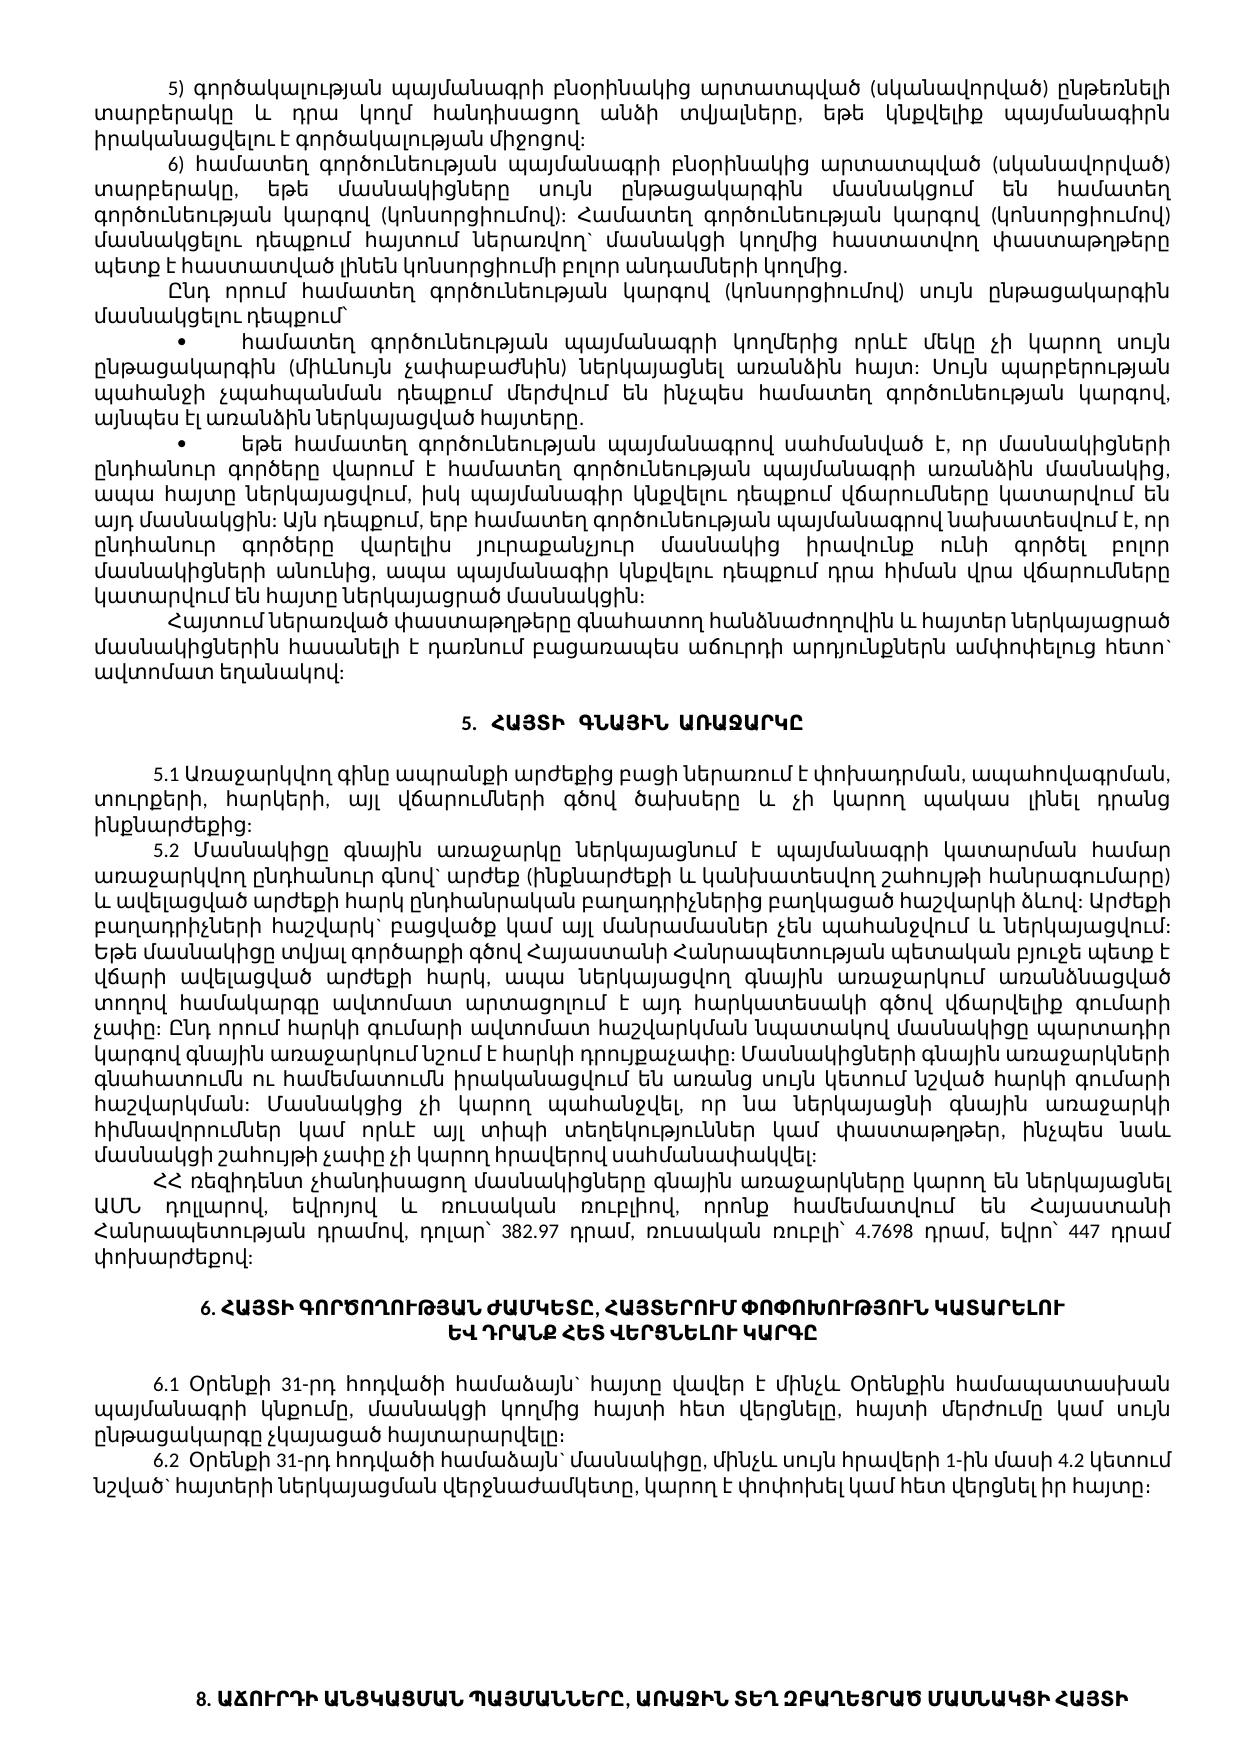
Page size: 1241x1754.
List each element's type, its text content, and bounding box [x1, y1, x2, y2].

text ՀՀ ռեզիդենտ չհանդիսացող մասնակիցները գնային առաջարկները կարող են ներկայացնել ԱՄՆ դոլլարով, եվրոյով և ռուսական ռուբլիով, որոնք համեմատվում են Հայաստանի Հանրապետության դրամով, դոլար՝ 382.97 դրամ, ռուսական ռուբլի՝ 4.7698 դրամ, եվրո՝ 447 դրամ փոխարժեքով: [94, 1168, 1171, 1269]
text 5.2 Մասնակիցը գնային առաջարկը ներկայացնում է պայմանագրի կատարման համար առաջարկվող ընդհանուր գնով` արժեք (ինքնարժեքի և կանխատեսվող շահույթի հանրագումարը) և ավելացված արժեքի հարկ ընդհանրական բաղադրիչներից բաղկացած հաշվարկի ձևով: Արժեքի բաղադրիչների հաշվարկ` բացվածք կամ այլ մանրամասներ չեն պահանջվում և ներկայացվում: Եթե մասնակիցը տվյալ գործարքի գծով Հայաստանի Հանրապետության պետական բյուջե պետք է վճարի ավելացված արժեքի հարկ, ապա ներկայացվող գնային առաջարկում առանձնացված տողով համակարգը ավտոմատ արտացոլում է այդ հարկատեսակի գծով վճարվելիք գումարի չափը: Ընդ որում հարկի գումարի ավտոմատ հաշվարկման նպատակով մասնակիցը պարտադիր կարգով գնային առաջարկում նշում է հարկի դրույքաչափը: Մասնակիցների գնային առաջարկների գնահատումն ու համեմատումն իրականացվում են առանց սույն կետում նշված հարկի գումարի հաշվարկման: Մասնակցից չի կարող պահանջվել, որ նա ներկայացնի գնային առաջարկի հիմնավորումներ կամ որևէ այլ տիպի տեղեկություններ կամ փաստաթղթեր, ինչպես նաև մասնակցի շահույթի չափը չի կարող հրավերով սահմանափակվել: [94, 837, 1171, 1168]
list եթե համատեղ գործունեության պայմանագրով սահմանված է, որ մասնակիցների ընդհանուր գործերը վարում է համատեղ գործունեության պայմանագրի առանձին մասնակից, ապա հայտը ներկայացվում, իսկ պայմանագիր կնքվելու դեպքում վճարումները կատարվում են այդ մասնակցին: Այն դեպքում, երբ համատեղ գործունեության պայմանագրով նախատեսվում է, որ ընդհանուր գործերը վարելիս յուրաքանչյուր մասնակից իրավունք ունի գործել բոլոր մասնակիցների անունից, ապա պայմանագիր կնքվելու դեպքում դրա հիման վրա վճարումները կատարվում են հայտը ներկայացրած մասնակցին: [94, 431, 1171, 609]
text 8. ԱՃՈՒՐԴԻ ԱՆՑԿԱՑՄԱՆ ՊԱՅՄԱՆՆԵՐԸ, ԱՌԱՋԻՆ ՏԵՂ ԶԲԱՂԵՑՐԱԾ ՄԱՍՆԱԿՑԻ ՀԱՅՏԻ [94, 1686, 1171, 1712]
text Հայտում ներառված փաստաթղթերը գնահատող հանձնաժողովին և հայտեր ներկայացրած մասնակիցներին հասանելի է դառնում բացառապես աճուրդի արդյունքներն ամփոփելուց հետո` ավտոմատ եղանակով: [94, 609, 1171, 685]
text 5. ՀԱՅՏԻ ԳՆԱՅԻՆ ԱՌԱՋԱՐԿԸ [94, 710, 1171, 736]
text 5) գործակալության պայմանագրի բնօրինակից արտատպված (սկանավորված) ընթեռնելի տարբերակը և դրա կողմ հանդիսացող անձի տվյալները, եթե կնքվելիք պայմանագիրն իրականացվելու է գործակալության միջոցով: [94, 75, 1171, 151]
text 6. ՀԱՅՏԻ ԳՈՐԾՈՂՈՒԹՅԱՆ ԺԱՄԿԵՏԸ, ՀԱՅՏԵՐՈՒՄ ՓՈՓՈԽՈՒԹՅՈՒՆ ԿԱՏԱՐԵԼՈՒ [94, 1295, 1171, 1320]
list համատեղ գործունեության պայմանագրի կողմերից որևէ մեկը չի կարող սույն ընթացակարգին (միևնույն չափաբաժնին) ներկայացնել առանձին հայտ: Սույն պարբերության պահանջի չպահպանման դեպքում մերժվում են ինչպես համատեղ գործունեության կարգով, այնպես էլ առանձին ներկայացված հայտերը. [94, 329, 1171, 431]
text Ընդ որում համատեղ գործունեության կարգով (կոնսորցիումով) սույն ընթացակարգին մասնակցելու դեպքում՝ [94, 278, 1171, 329]
text 6) համատեղ գործունեության պայմանագրի բնօրինակից արտատպված (սկանավորված) տարբերակը, եթե մասնակիցները սույն ընթացակարգին մասնակցում են համատեղ գործունեության կարգով (կոնսորցիումով): Համատեղ գործունեության կարգով (կոնսորցիումով) մասնակցելու դեպքում հայտում ներառվող` մասնակցի կողմից հաստատվող փաստաթղթերը պետք է հաստատված լինեն կոնսորցիումի բոլոր անդամների կողմից. [94, 151, 1171, 278]
text 6.2 Օրենքի 31-րդ հոդվածի համաձայն` մասնակիցը, մինչև սույն հրավերի 1-ին մասի 4.2 կետում նշված` հայտերի ներկայացման վերջնաժամկետը, կարող է փոփոխել կամ հետ վերցնել իր հայտը։ [94, 1447, 1171, 1498]
text 5.1 Առաջարկվող գինը ապրանքի արժեքից բացի ներառում է փոխադրման, ապահովագրման, տուրքերի, հարկերի, այլ վճարումների գծով ծախսերը և չի կարող պակաս լինել դրանց ինքնարժեքից: [94, 761, 1171, 837]
text 6.1 Օրենքի 31-րդ հոդվածի համաձայն` հայտը վավեր է մինչև Օրենքին համապատասխան պայմանագրի կնքումը, մասնակցի կողմից հայտի հետ վերցնելը, հայտի մերժումը կամ սույն ընթացակարգը չկայացած հայտարարվելը։ [94, 1371, 1171, 1447]
text ԵՎ ԴՐԱՆՔ ՀԵՏ ՎԵՐՑՆԵԼՈՒ ԿԱՐԳԸ [94, 1320, 1171, 1346]
